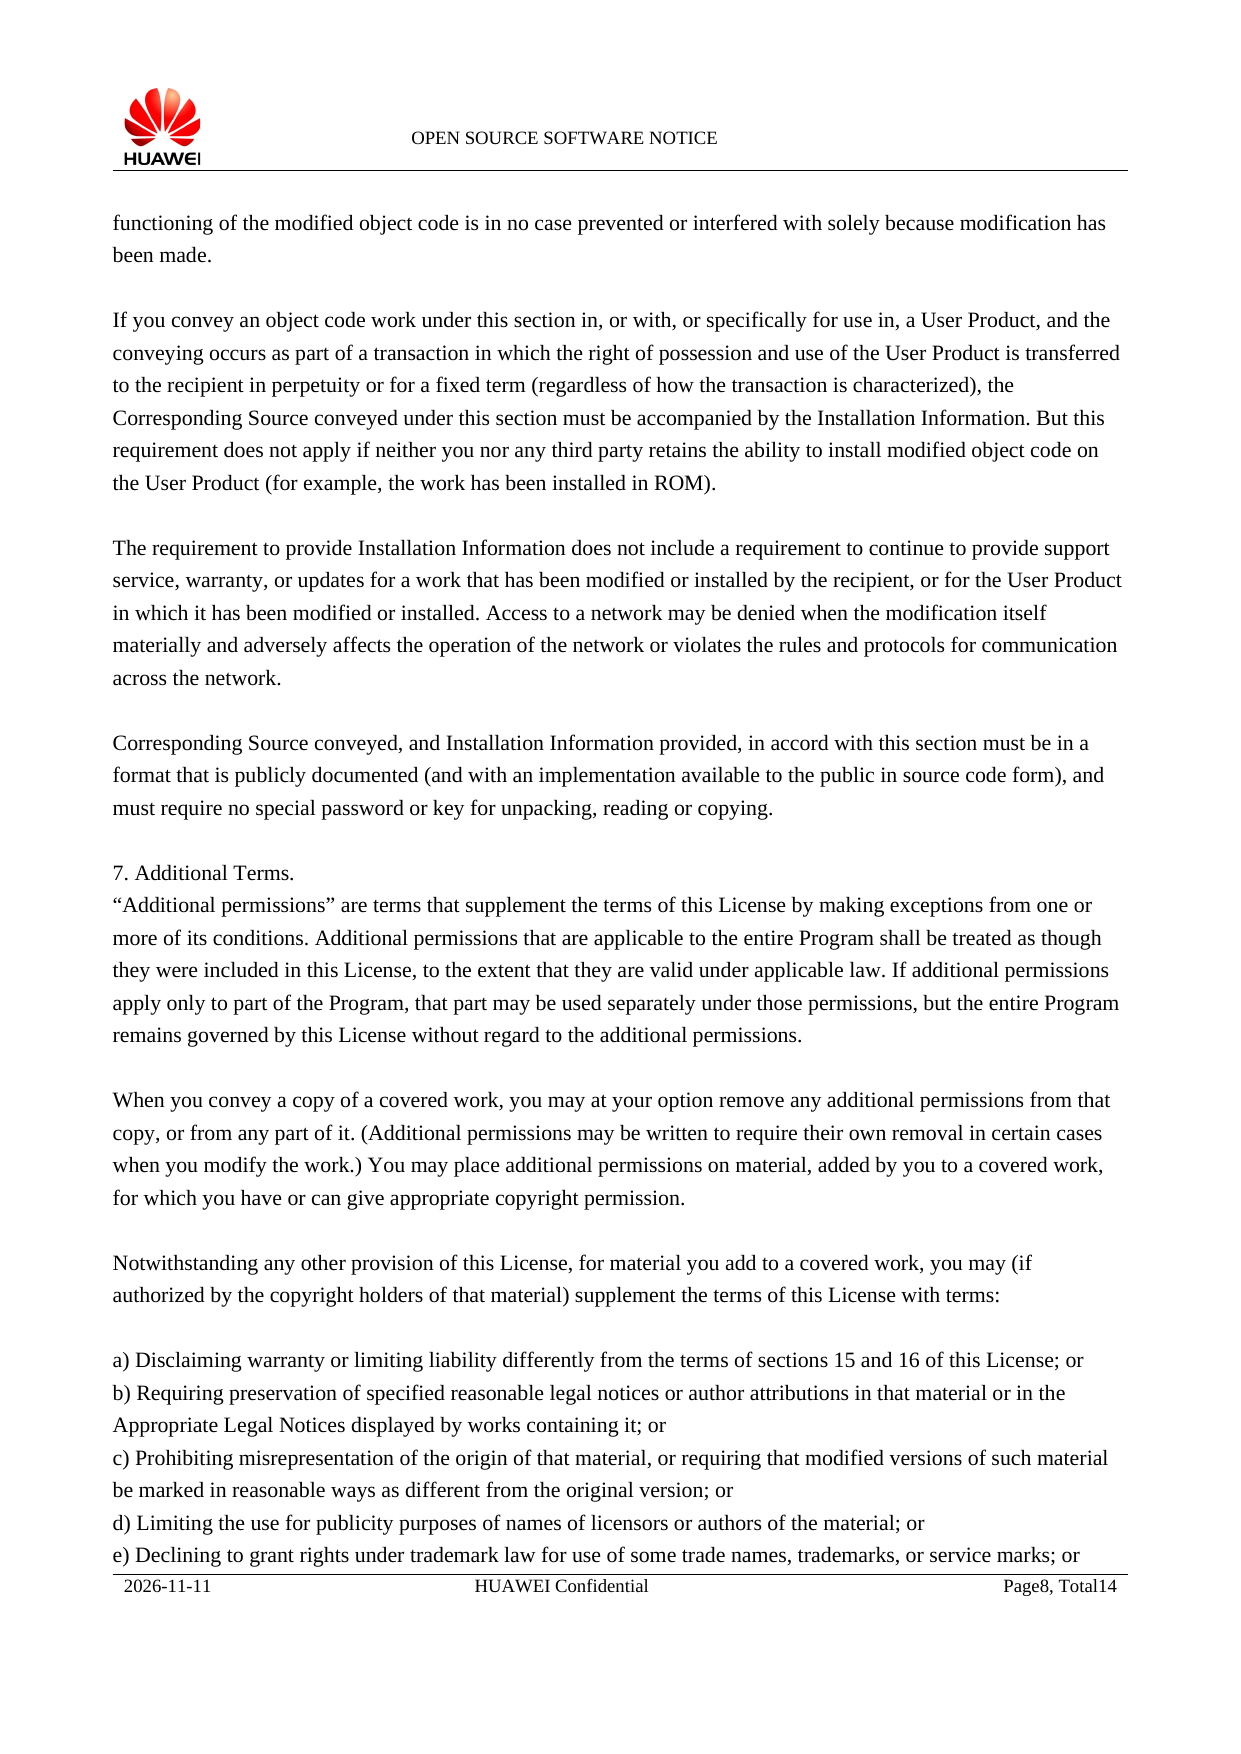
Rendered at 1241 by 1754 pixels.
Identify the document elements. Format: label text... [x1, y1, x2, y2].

picture [124, 88, 201, 165]
